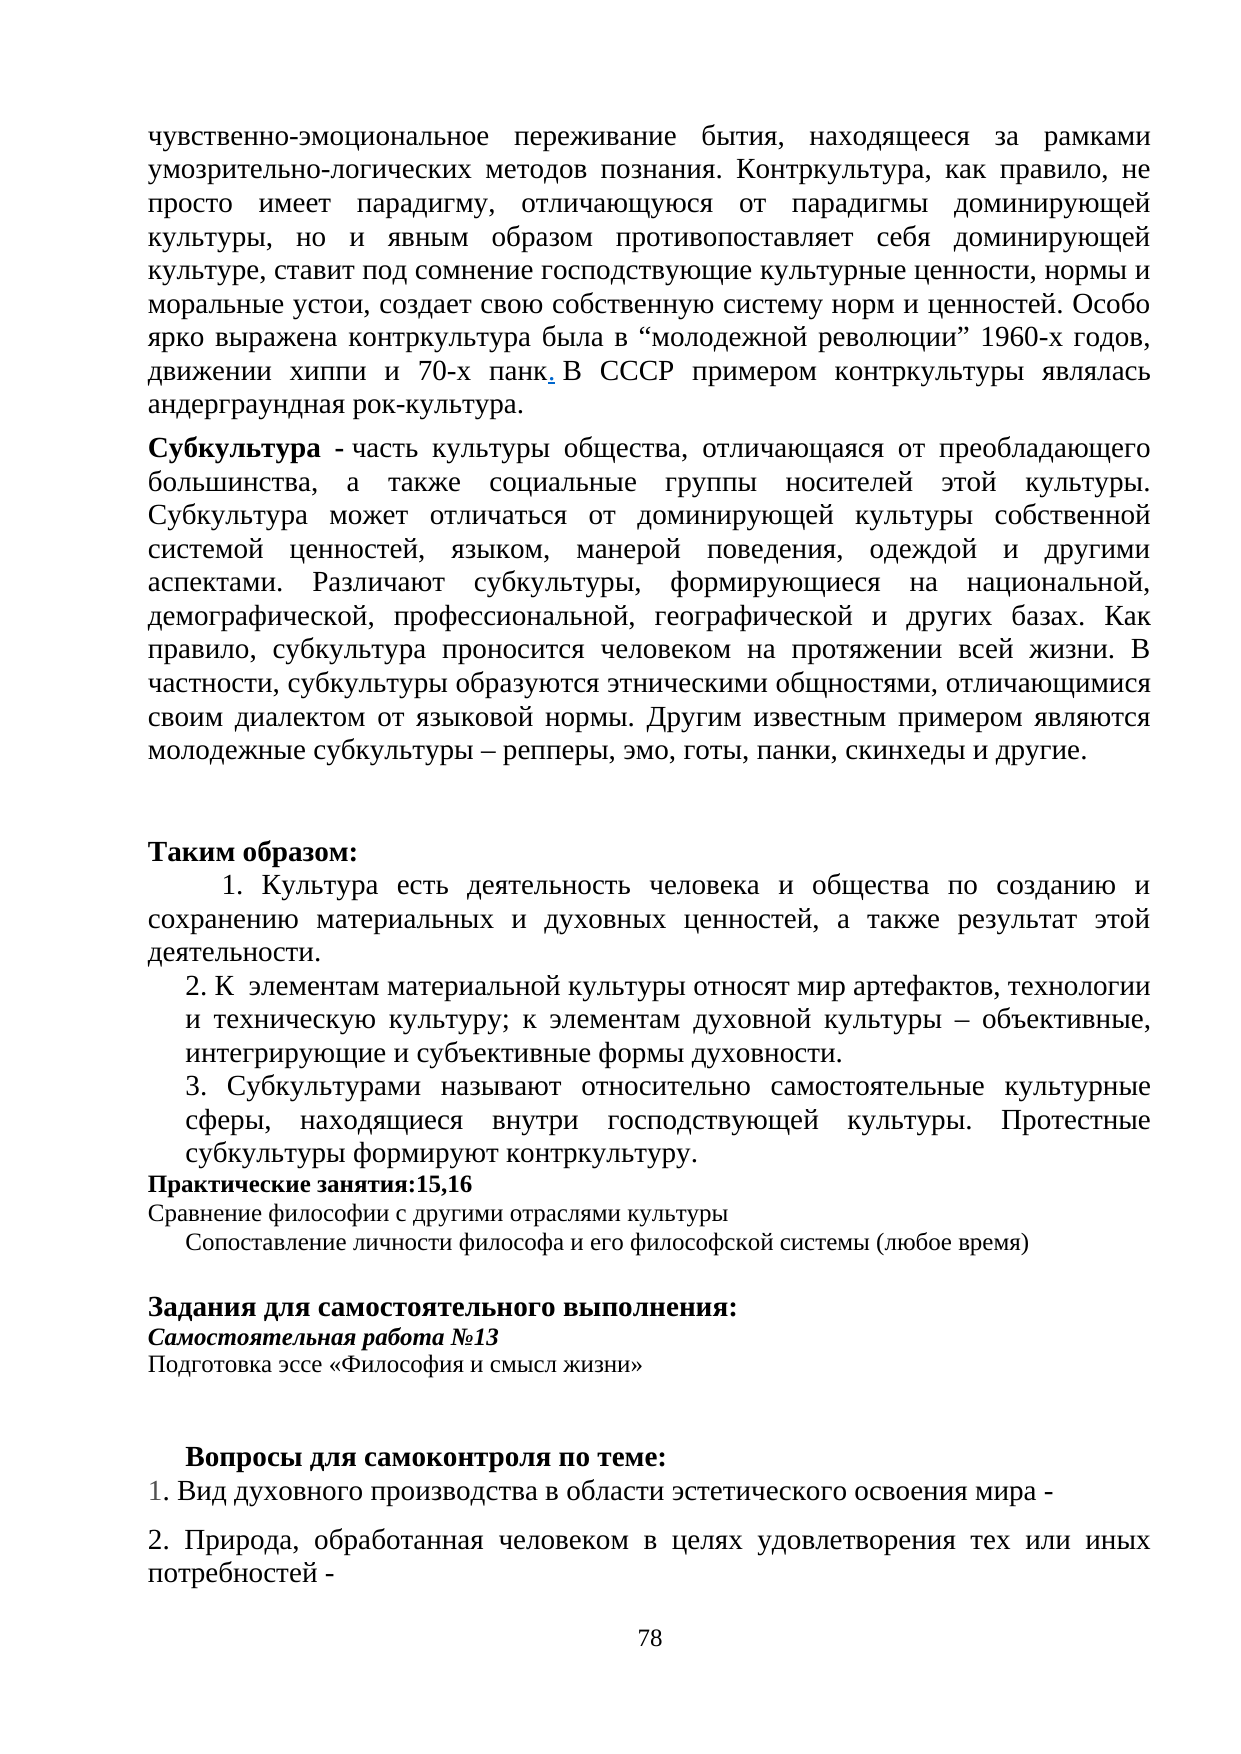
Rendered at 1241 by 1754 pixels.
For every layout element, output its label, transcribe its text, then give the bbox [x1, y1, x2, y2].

text Самостоятельная работа №13 [148, 1322, 1152, 1351]
text 1. Вид духовного производства в области эстетического освоения мира - [148, 1473, 1152, 1506]
text 2. Природа, обработанная человеком в целях удовлетворения тех или иных потребностей - [148, 1522, 1152, 1589]
text 3. Субкультурами называют относительно самостоятельные культурные сферы, находящиеся внутри господствующей культуры. Протестные субкультуры формируют контркультуру. [185, 1068, 1152, 1169]
text 2. К элементам материальной культуры относят мир артефактов, технологии и техническую культуру; к элементам духовной культуры – объективные, интегрирующие и субъективные формы духовности. [185, 968, 1152, 1068]
text Таким образом: [148, 834, 1152, 867]
text Сравнение философии с другими отраслями культуры [148, 1198, 1152, 1227]
text Субкультура - часть культуры общества, отличающаяся от преобладающего большинства, а также социальные группы носителей этой культуры. Субкультура может отличаться от доминирующей культуры собственной системой ценностей, языком, манерой поведения, одеждой и другими аспектами. Различают субкультуры, формирующиеся на национальной, демографической, профессиональной, географической и других базах. Как правило, субкультура проносится человеком на протяжении всей жизни. В частности, субкультуры образуются этническими общностями, отличающимися своим диалектом от языковой нормы. Другим известным примером являются молодежные субкультуры – репперы, эмо, готы, панки, скинхеды и другие. [148, 430, 1152, 766]
text Вопросы для самоконтроля по теме: [185, 1439, 1152, 1473]
text Практические занятия:15,16 [148, 1169, 1152, 1198]
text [148, 118, 1152, 420]
text 1. Культура есть деятельность человека и общества по созданию и сохранению материальных и духовных ценностей, а также результат этой деятельности. [148, 867, 1152, 968]
text Сопоставление личности философа и его философской системы (любое время) [185, 1227, 1152, 1255]
text Подготовка эссе «Философия и смысл жизни» [148, 1351, 1152, 1378]
text Задания для самостоятельного выполнения: [148, 1289, 1152, 1322]
